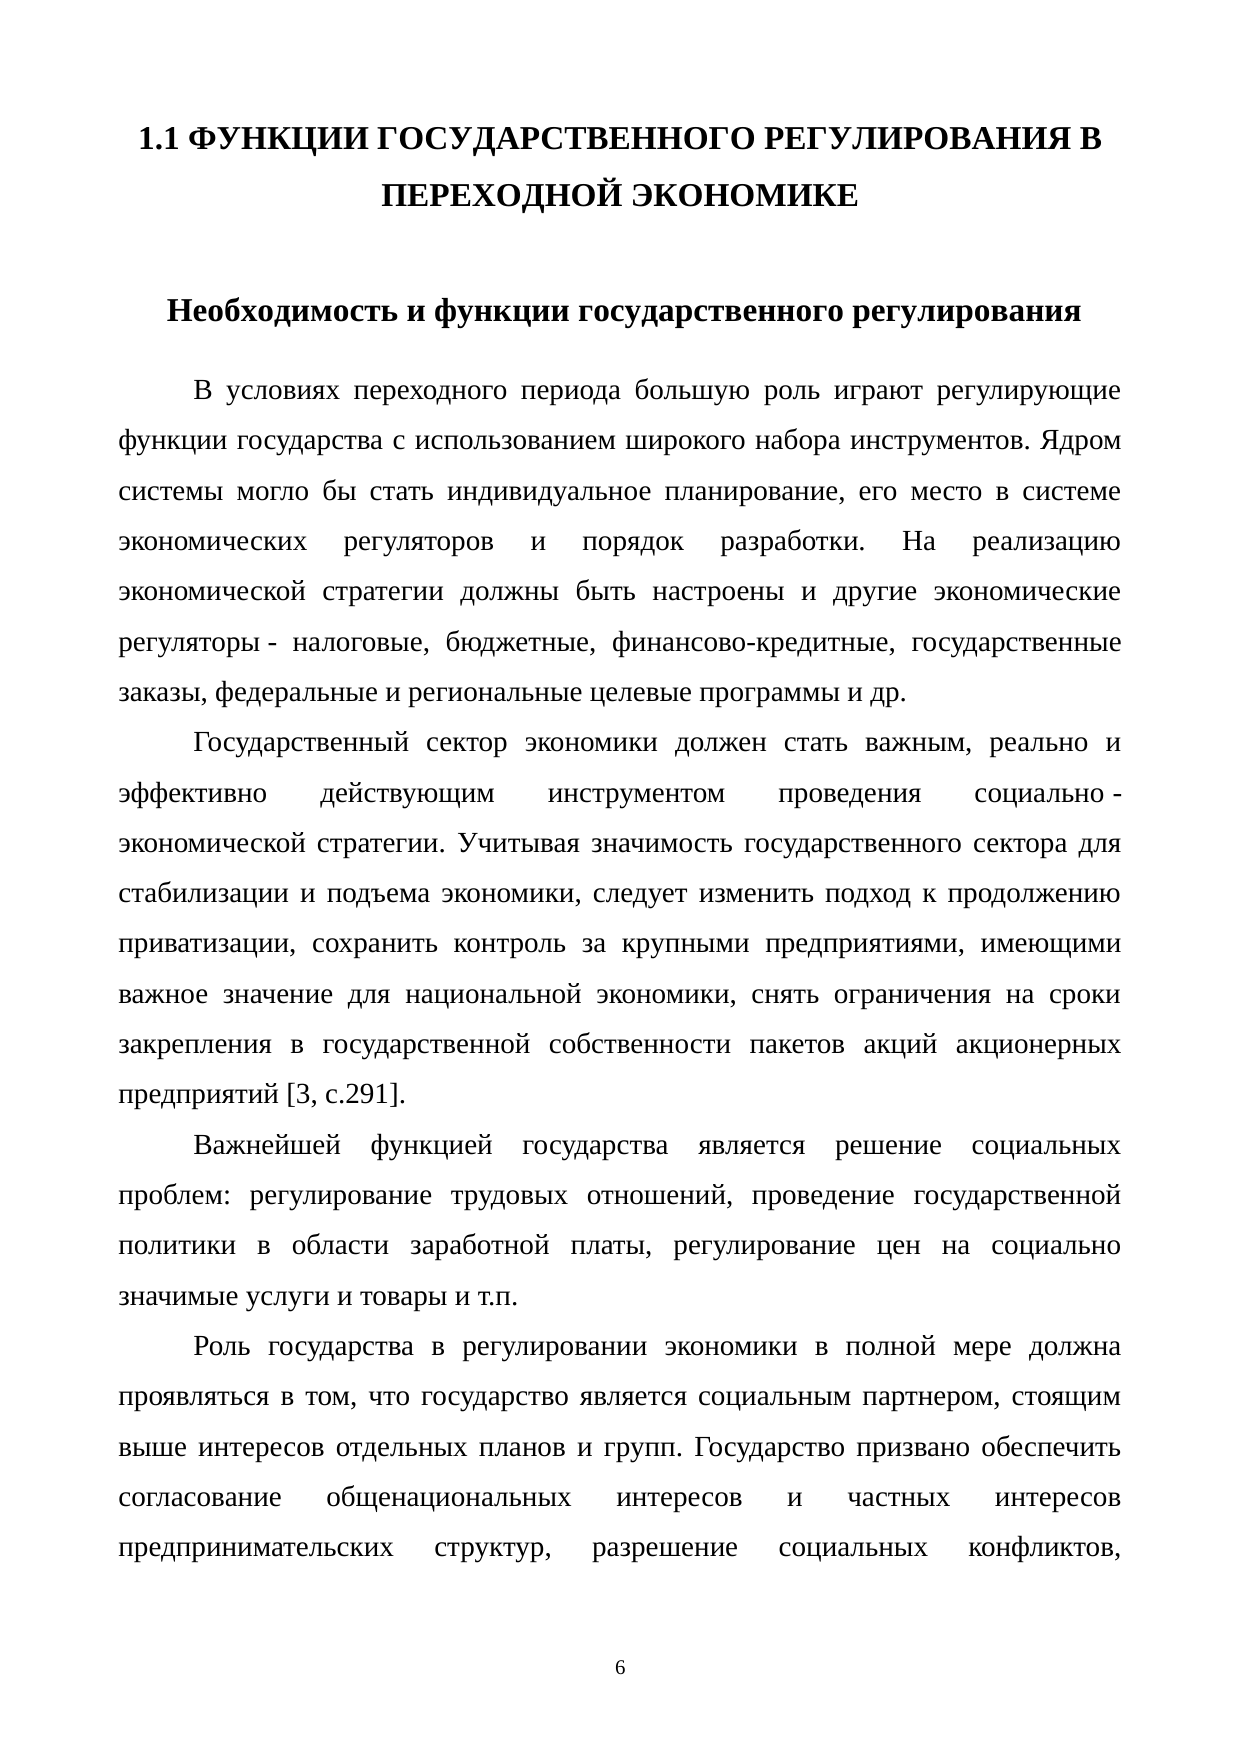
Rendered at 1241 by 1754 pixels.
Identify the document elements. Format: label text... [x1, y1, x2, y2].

text Необходимость и функции государственного регулирования [118, 291, 1122, 329]
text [118, 1328, 1122, 1563]
text В условиях переходного периода большую роль играют регулирующие функции государства с использованием широкого набора инструментов. Ядром системы могло бы стать индивидуальное планирование, его место в системе экономических регуляторов и порядок разработки. На реализацию экономической стратегии должны быть настроены и другие экономические регуляторы - налоговые, бюджетные, финансово-кредитные, государственные заказы, федеральные и региональные целевые программы и др. [118, 372, 1122, 708]
text Государственный сектор экономики должен стать важным, реально и эффективно действующим инструментом проведения социально - экономической стратегии. Учитывая значимость государственного сектора для стабилизации и подъема экономики, следует изменить подход к продолжению приватизации, сохранить контроль за крупными предприятиями, имеющими важное значение для национальной экономики, снять ограничения на сроки закрепления в государственной собственности пакетов акций акционерных предприятий [3, с.291]. [118, 724, 1122, 1110]
text 1.1 ФУНКЦИИ ГОСУДАРСТВЕННОГО РЕГУЛИРОВАНИЯ В ПЕРЕХОДНОЙ ЭКОНОМИКЕ [118, 118, 1122, 214]
text Важнейшей функцией государства является решение социальных проблем: регулирование трудовых отношений, проведение государственной политики в области заработной платы, регулирование цен на социально значимые услуги и товары и т.п. [118, 1127, 1122, 1311]
